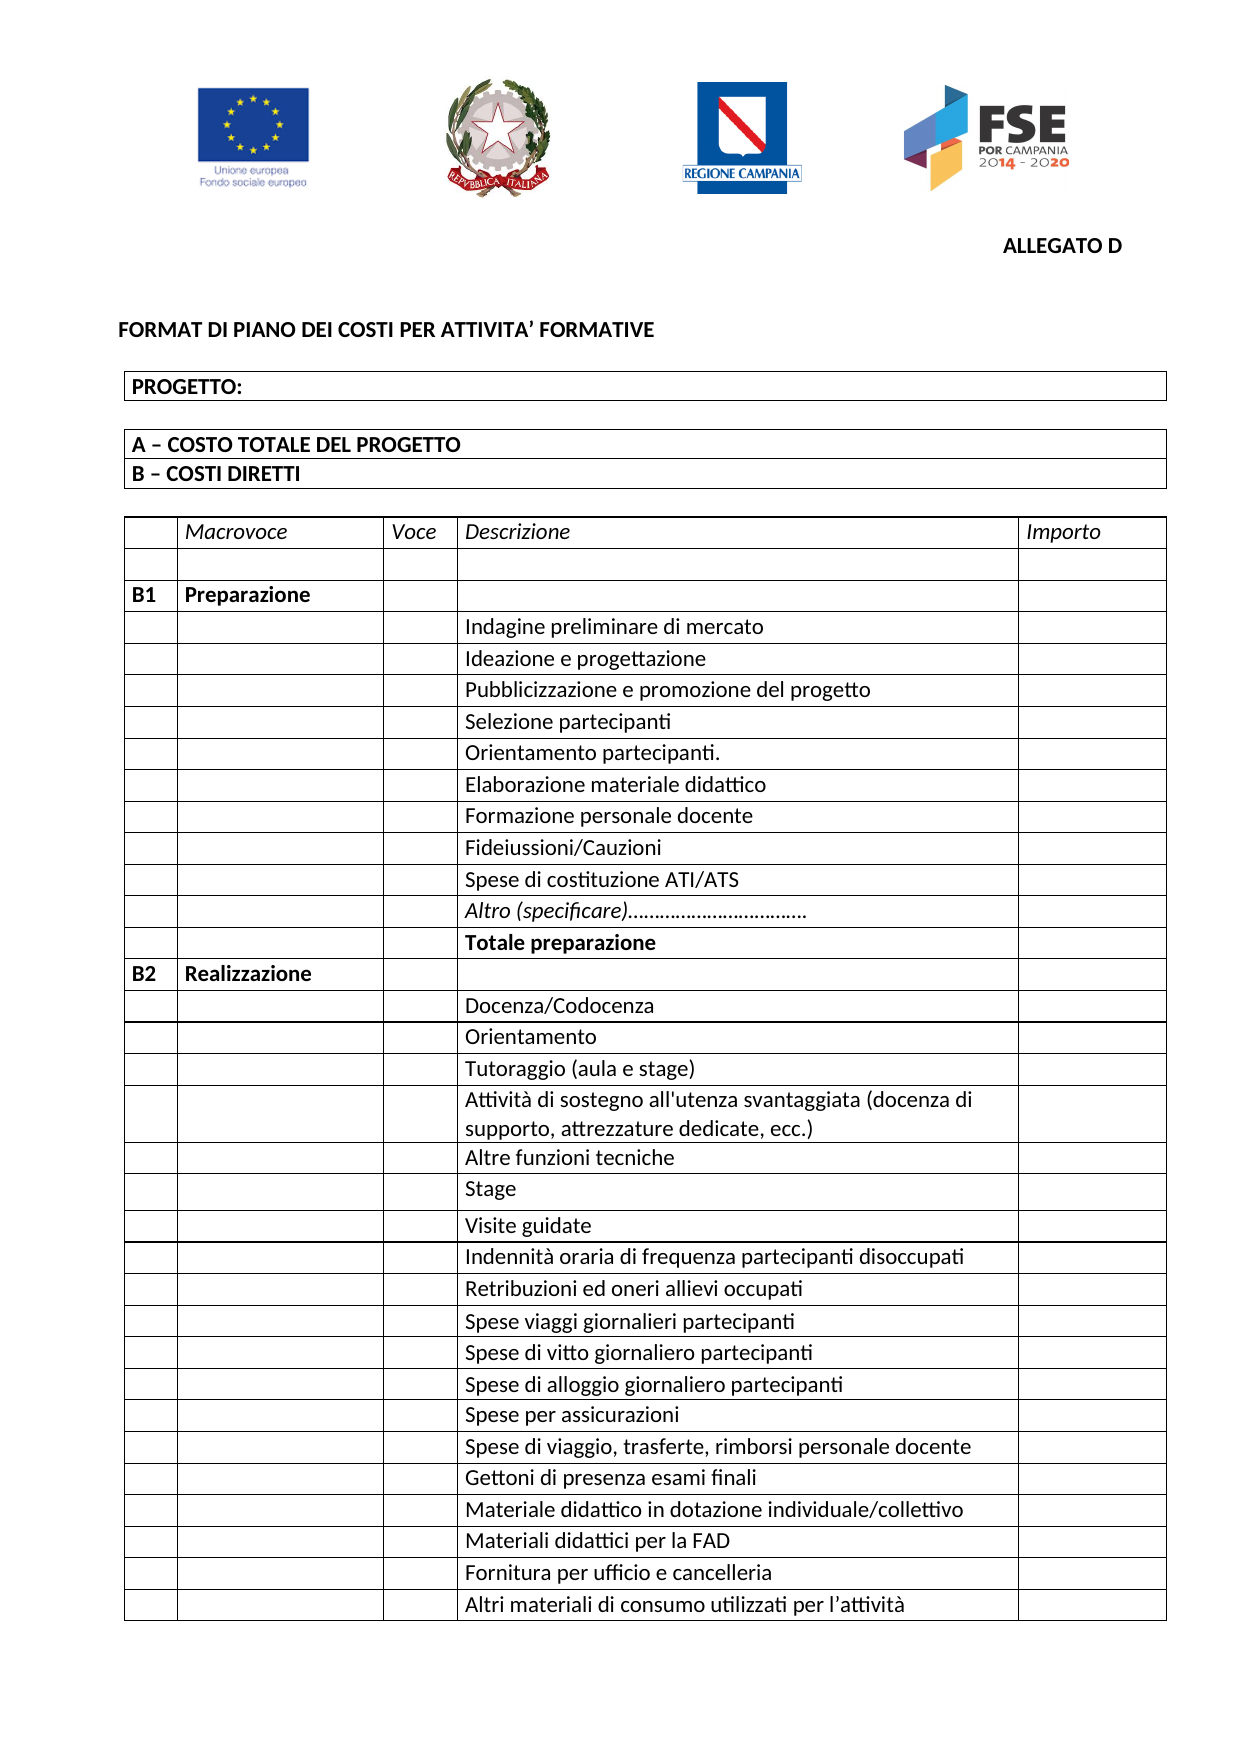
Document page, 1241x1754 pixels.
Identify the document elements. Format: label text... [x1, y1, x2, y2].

table_cell [1019, 991, 1166, 1021]
table_cell [384, 1464, 457, 1494]
table_cell Docenza/Codocenza [458, 991, 1018, 1021]
text FORMAT DI PIANO DEI COSTI PER ATTIVITA’ FORMATIVE [118, 315, 1122, 343]
table_header [125, 518, 177, 548]
table_cell [1019, 896, 1166, 927]
table_cell [384, 707, 457, 737]
table_cell Retribuzioni ed oneri allievi occupati [458, 1274, 1018, 1304]
table_cell [178, 1590, 383, 1620]
table_cell [178, 802, 383, 832]
table_cell [1019, 644, 1166, 674]
table_cell Elaborazione materiale didattico [458, 770, 1018, 801]
table_cell [178, 1274, 383, 1304]
table_cell [125, 1495, 177, 1526]
table_cell Gettoni di presenza esami finali [458, 1464, 1018, 1494]
table_cell [384, 833, 457, 864]
table_cell [125, 865, 177, 895]
table_cell [125, 770, 177, 801]
table_cell Formazione personale docente [458, 802, 1018, 832]
table_cell [384, 928, 457, 958]
table_cell [384, 739, 457, 769]
table_cell Spese per assicurazioni [458, 1400, 1018, 1431]
table_cell [178, 833, 383, 864]
table_cell [458, 549, 1018, 579]
table_cell Stage [458, 1174, 1018, 1210]
table_cell [178, 1464, 383, 1494]
table_header Voce [384, 518, 457, 548]
table_cell [1019, 549, 1166, 579]
picture [682, 78, 802, 198]
table_cell [125, 739, 177, 769]
table_cell [384, 1527, 457, 1557]
table_cell [384, 1495, 457, 1526]
table_cell [1019, 1086, 1166, 1142]
table_cell [384, 802, 457, 832]
table_cell [1019, 1337, 1166, 1368]
table_cell [1019, 1369, 1166, 1399]
table_cell [1019, 707, 1166, 737]
table_cell [178, 1054, 383, 1084]
table_cell [178, 1086, 383, 1142]
table_cell [1019, 1243, 1166, 1273]
table_cell [125, 991, 177, 1021]
table_cell [125, 1337, 177, 1368]
table_cell [125, 1143, 177, 1173]
table_cell Selezione partecipanti [458, 707, 1018, 737]
table_cell Attività di sostegno all'utenza svantaggiata (docenza di supporto, attrezzature dedicate, ecc.) [458, 1086, 1018, 1142]
table_cell [178, 1369, 383, 1399]
table_header A – COSTO TOTALE DEL PROGETTO [125, 430, 1166, 458]
table_cell [178, 1143, 383, 1173]
table_cell Materiali didattici per la FAD [458, 1527, 1018, 1557]
table_cell Spese viaggi giornalieri partecipanti [458, 1306, 1018, 1336]
table_cell [125, 1054, 177, 1084]
table_cell Altri materiali di consumo utilizzati per l’attività [458, 1590, 1018, 1620]
table_cell [384, 1086, 457, 1142]
table_cell Altre funzioni tecniche [458, 1143, 1018, 1173]
table_cell [384, 1337, 457, 1368]
table_cell [178, 991, 383, 1021]
table_cell [178, 928, 383, 958]
table_cell [384, 1174, 457, 1210]
table_cell [125, 1369, 177, 1399]
table_cell Fornitura per ufficio e cancelleria [458, 1558, 1018, 1589]
table_cell [178, 1306, 383, 1336]
table_cell [1019, 770, 1166, 801]
table_cell [384, 675, 457, 706]
table_cell [1019, 675, 1166, 706]
table_header Importo [1019, 518, 1166, 548]
table_cell Fideiussioni/Cauzioni [458, 833, 1018, 864]
picture [191, 81, 317, 196]
table_cell [125, 1086, 177, 1142]
table_cell [1019, 1211, 1166, 1241]
table_cell [1019, 928, 1166, 958]
table_cell [458, 959, 1018, 990]
table_cell [384, 1400, 457, 1431]
table_cell [178, 739, 383, 769]
table_cell [125, 802, 177, 832]
table_cell [384, 1143, 457, 1173]
table_cell [1019, 1174, 1166, 1210]
table_cell [178, 865, 383, 895]
picture [903, 84, 1070, 192]
table_cell [384, 644, 457, 674]
table_cell Spese di costituzione ATI/ATS [458, 865, 1018, 895]
table_cell [178, 1527, 383, 1557]
table_header Macrovoce [178, 518, 383, 548]
table_cell [125, 1306, 177, 1336]
table_cell [384, 549, 457, 579]
table_cell Tutoraggio (aula e stage) [458, 1054, 1018, 1084]
table_cell [384, 1243, 457, 1273]
table_cell [384, 959, 457, 990]
table_cell [125, 1243, 177, 1273]
table_cell [1019, 1558, 1166, 1589]
table_cell [384, 1369, 457, 1399]
table_cell [1019, 1274, 1166, 1304]
table_cell [178, 707, 383, 737]
table_cell [384, 1432, 457, 1462]
table_cell [178, 612, 383, 643]
table_cell [458, 581, 1018, 611]
table_cell [125, 833, 177, 864]
table_cell [384, 991, 457, 1021]
table_cell [178, 675, 383, 706]
table_cell Orientamento partecipanti. [458, 739, 1018, 769]
table_cell Visite guidate [458, 1211, 1018, 1241]
table_cell [125, 1274, 177, 1304]
table_cell Spese di alloggio giornaliero partecipanti [458, 1369, 1018, 1399]
table_cell [1019, 1527, 1166, 1557]
table_cell [384, 1558, 457, 1589]
table_cell B1 [125, 581, 177, 611]
table_cell [125, 896, 177, 927]
table_cell [125, 1590, 177, 1620]
table_cell [384, 770, 457, 801]
table_cell [1019, 1143, 1166, 1173]
table_cell [384, 612, 457, 643]
table_cell [178, 1558, 383, 1589]
table_cell [125, 1023, 177, 1053]
table_cell [1019, 1400, 1166, 1431]
table_cell Pubblicizzazione e promozione del progetto [458, 675, 1018, 706]
table_cell [1019, 833, 1166, 864]
table_cell [178, 1337, 383, 1368]
table_cell [1019, 1495, 1166, 1526]
table_cell [125, 549, 177, 579]
table_cell [178, 1211, 383, 1241]
table_header PROGETTO: [125, 372, 1166, 400]
table_cell [125, 1527, 177, 1557]
table_cell [178, 1174, 383, 1210]
table_cell Spese di viaggio, trasferte, rimborsi personale docente [458, 1432, 1018, 1462]
table_cell [1019, 959, 1166, 990]
table_cell [384, 1023, 457, 1053]
picture [443, 76, 553, 200]
table_cell [384, 1306, 457, 1336]
table_cell [384, 1590, 457, 1620]
table_cell [178, 1243, 383, 1273]
table_cell [178, 770, 383, 801]
table_cell [125, 1400, 177, 1431]
table_cell [125, 612, 177, 643]
table_cell [1019, 1590, 1166, 1620]
table_cell [125, 1464, 177, 1494]
table_cell [1019, 739, 1166, 769]
table_cell [125, 1432, 177, 1462]
table_cell [125, 675, 177, 706]
table_cell Preparazione [178, 581, 383, 611]
table_cell Totale preparazione [458, 928, 1018, 958]
table_cell [125, 644, 177, 674]
table_cell B2 [125, 959, 177, 990]
table_cell [178, 644, 383, 674]
table_cell [1019, 865, 1166, 895]
table_cell [384, 1054, 457, 1084]
text ALLEGATO D [118, 231, 1122, 259]
table_cell Indennità oraria di frequenza partecipanti disoccupati [458, 1243, 1018, 1273]
table_cell [178, 896, 383, 927]
table_cell [1019, 1023, 1166, 1053]
table_cell B – COSTI DIRETTI [125, 459, 1166, 487]
table_cell [125, 1174, 177, 1210]
table_header Descrizione [458, 518, 1018, 548]
table_cell [178, 1432, 383, 1462]
table_cell [125, 1558, 177, 1589]
table_cell Materiale didattico in dotazione individuale/collettivo [458, 1495, 1018, 1526]
table_cell [1019, 1464, 1166, 1494]
table_cell [178, 549, 383, 579]
table_cell [384, 865, 457, 895]
table_cell [125, 1211, 177, 1241]
table_cell [125, 707, 177, 737]
table_cell [384, 1211, 457, 1241]
table_cell [1019, 1306, 1166, 1336]
table_cell [178, 1400, 383, 1431]
table_cell [1019, 581, 1166, 611]
table_cell Realizzazione [178, 959, 383, 990]
table_cell Orientamento [458, 1023, 1018, 1053]
table_cell [384, 896, 457, 927]
table_cell [1019, 1054, 1166, 1084]
table_cell Indagine preliminare di mercato [458, 612, 1018, 643]
table_cell [384, 1274, 457, 1304]
table_cell [178, 1023, 383, 1053]
table_cell Ideazione e progettazione [458, 644, 1018, 674]
table_cell [384, 581, 457, 611]
table_cell [125, 928, 177, 958]
table_cell [178, 1495, 383, 1526]
table_cell Altro (specificare)……………………………. [458, 896, 1018, 927]
table_cell [1019, 802, 1166, 832]
table_cell [1019, 612, 1166, 643]
table_cell Spese di vitto giornaliero partecipanti [458, 1337, 1018, 1368]
table_cell [1019, 1432, 1166, 1462]
